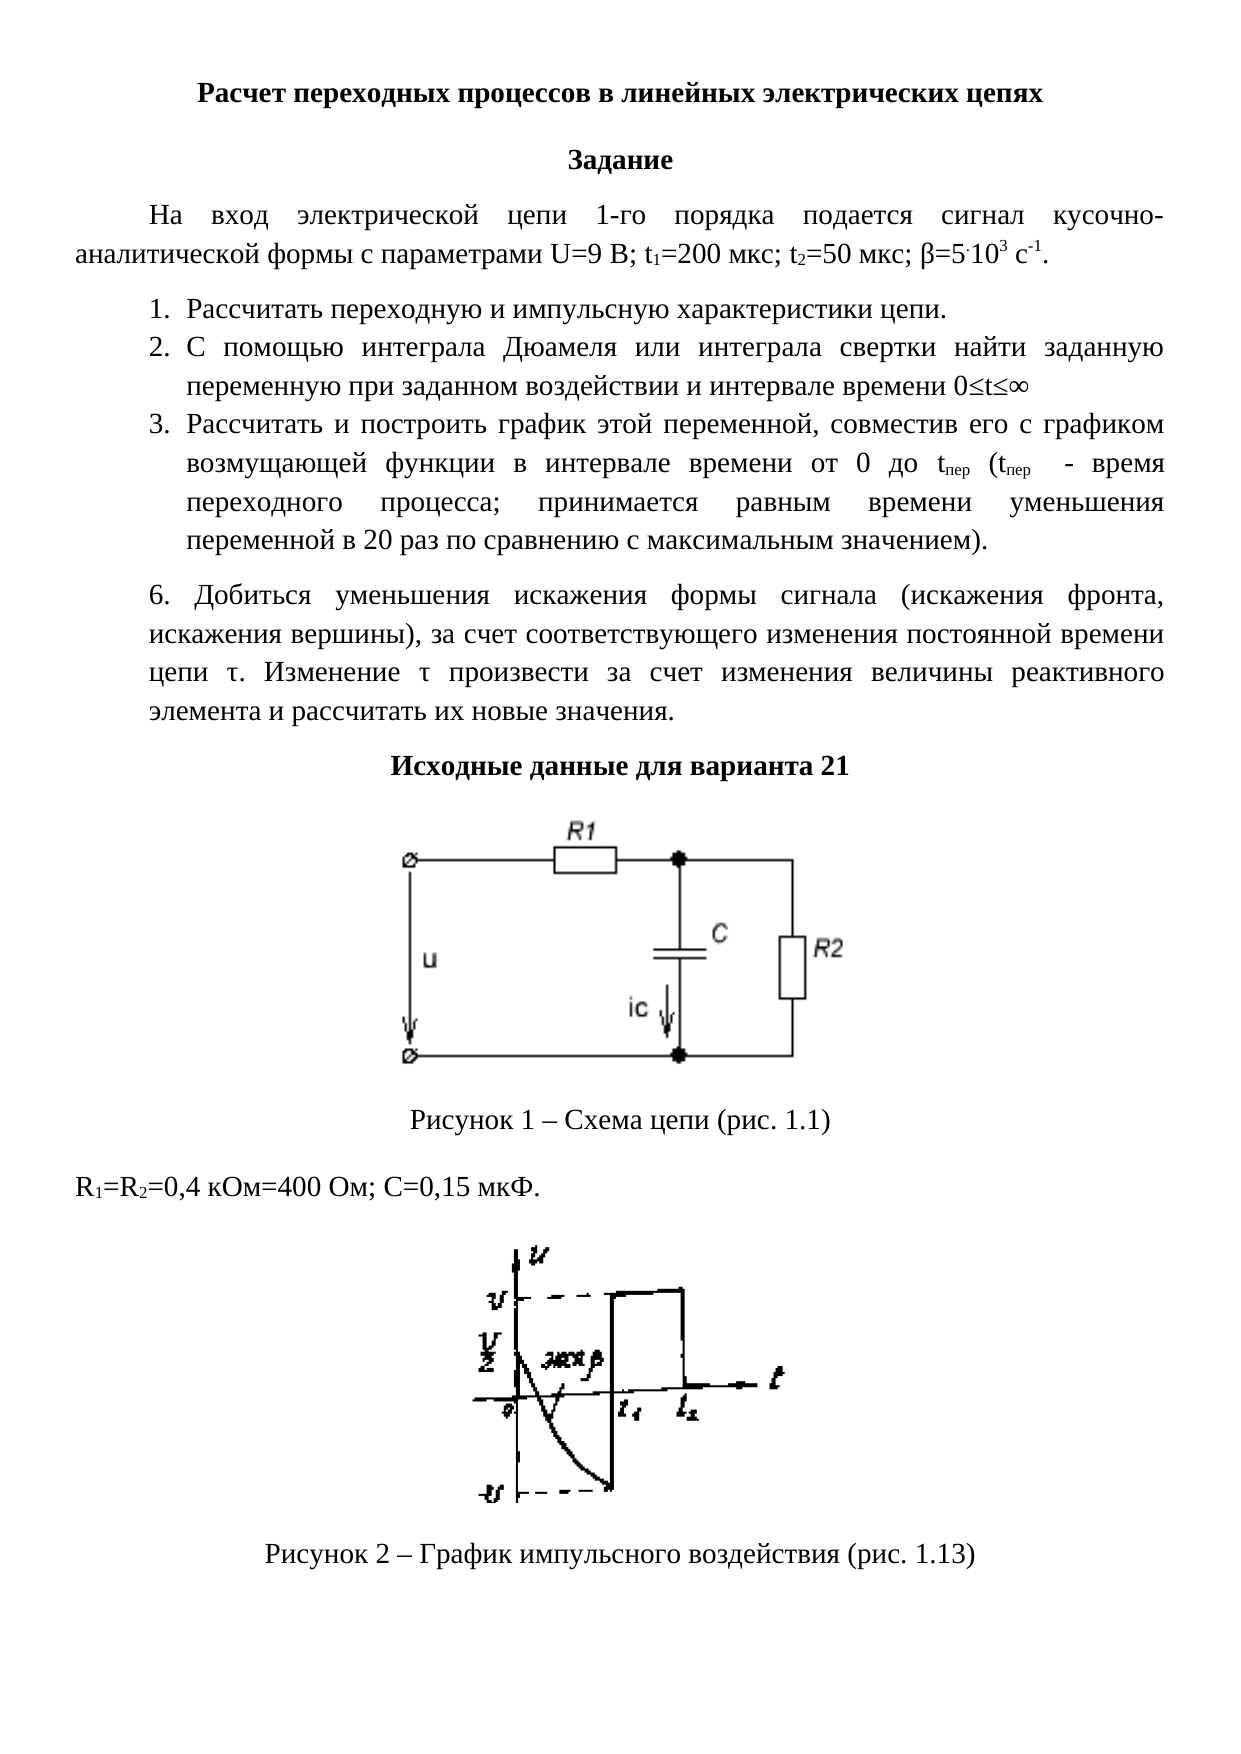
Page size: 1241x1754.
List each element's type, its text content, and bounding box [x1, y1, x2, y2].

text R1=R2=0,4 кОм=400 Ом; С=0,15 мкФ. [75, 1169, 1165, 1202]
list С помощью интеграла Дюамеля или интеграла свертки найти заданную переменную при заданном воздействии и интервале времени 0≤t≤∞ [148, 329, 1165, 402]
text Исходные данные для варианта 21 [75, 748, 1165, 782]
list Рассчитать переходную и импульсную характеристики цепи. [148, 291, 1165, 324]
text 6. Добиться уменьшения искажения формы сигнала (искажения фронта, искажения вершины), за счет соответствующего изменения постоянной времени цепи τ. Изменение τ произвести за счет изменения величины реактивного элемента и рассчитать их новые значения. [148, 577, 1165, 727]
text Рисунок 1 – Схема цепи (рис. 1.1) [75, 1102, 1165, 1135]
picture [391, 815, 850, 1069]
list Рассчитать и построить график этой переменной, совместив его с графиком возмущающей функции в интервале времени от 0 до tпер (tпер - время переходного процесса; принимается равным времени уменьшения переменной в 20 раз по сравнению с максимальным значением). [148, 407, 1165, 556]
text На вход электрической цепи 1-го порядка подается сигнал кусочно-аналитической формы с параметрами U=9 B; t1=200 мкс; t2=50 мкс; β=5.103 с-1. [75, 197, 1165, 269]
text Рисунок 2 – График импульсного воздействия (рис. 1.13) [75, 1536, 1165, 1569]
text Задание [75, 142, 1165, 176]
text Расчет переходных процессов в линейных электрических цепях [75, 75, 1165, 108]
